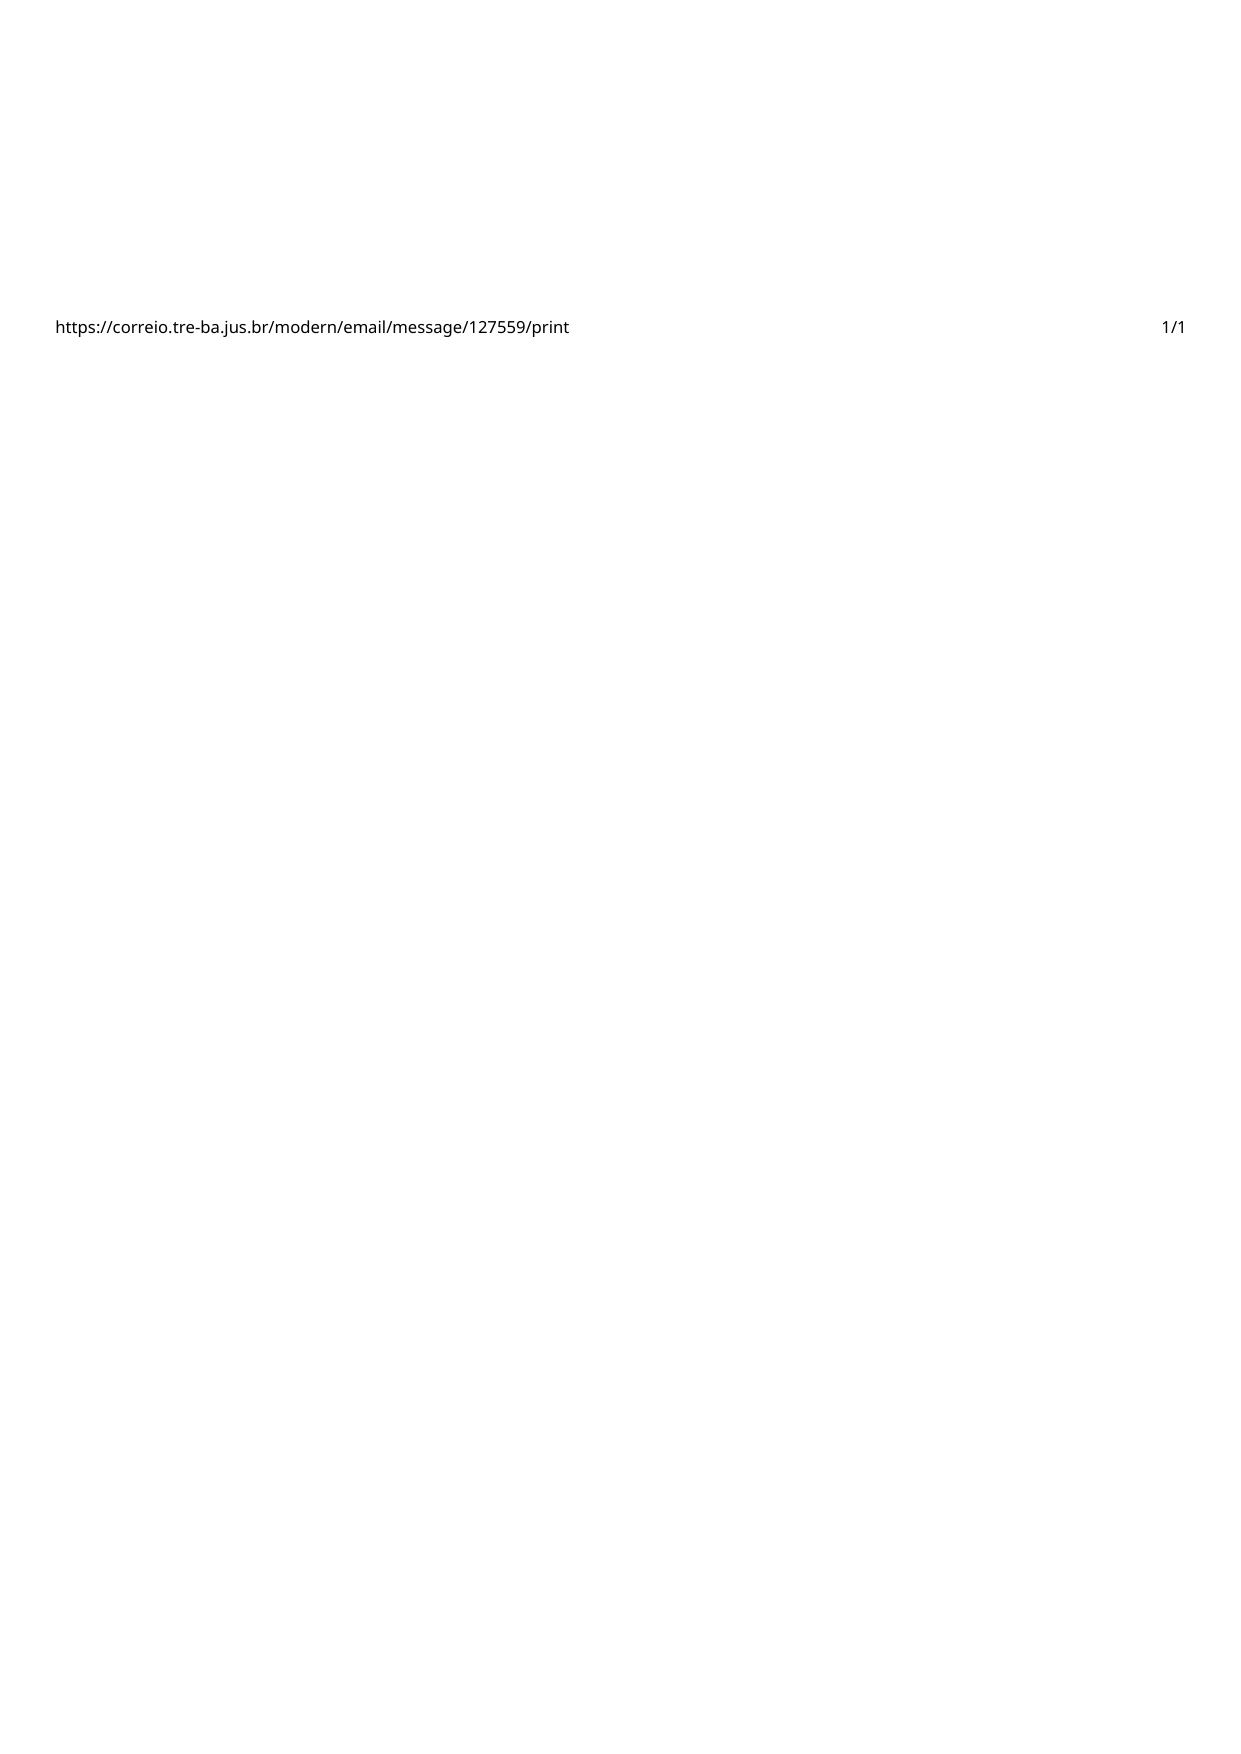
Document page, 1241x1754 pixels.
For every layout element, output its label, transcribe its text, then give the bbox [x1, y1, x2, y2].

text https://correio.tre-ba.jus.br/modern/email/message/127559/print 1/1 [55, 316, 1196, 338]
